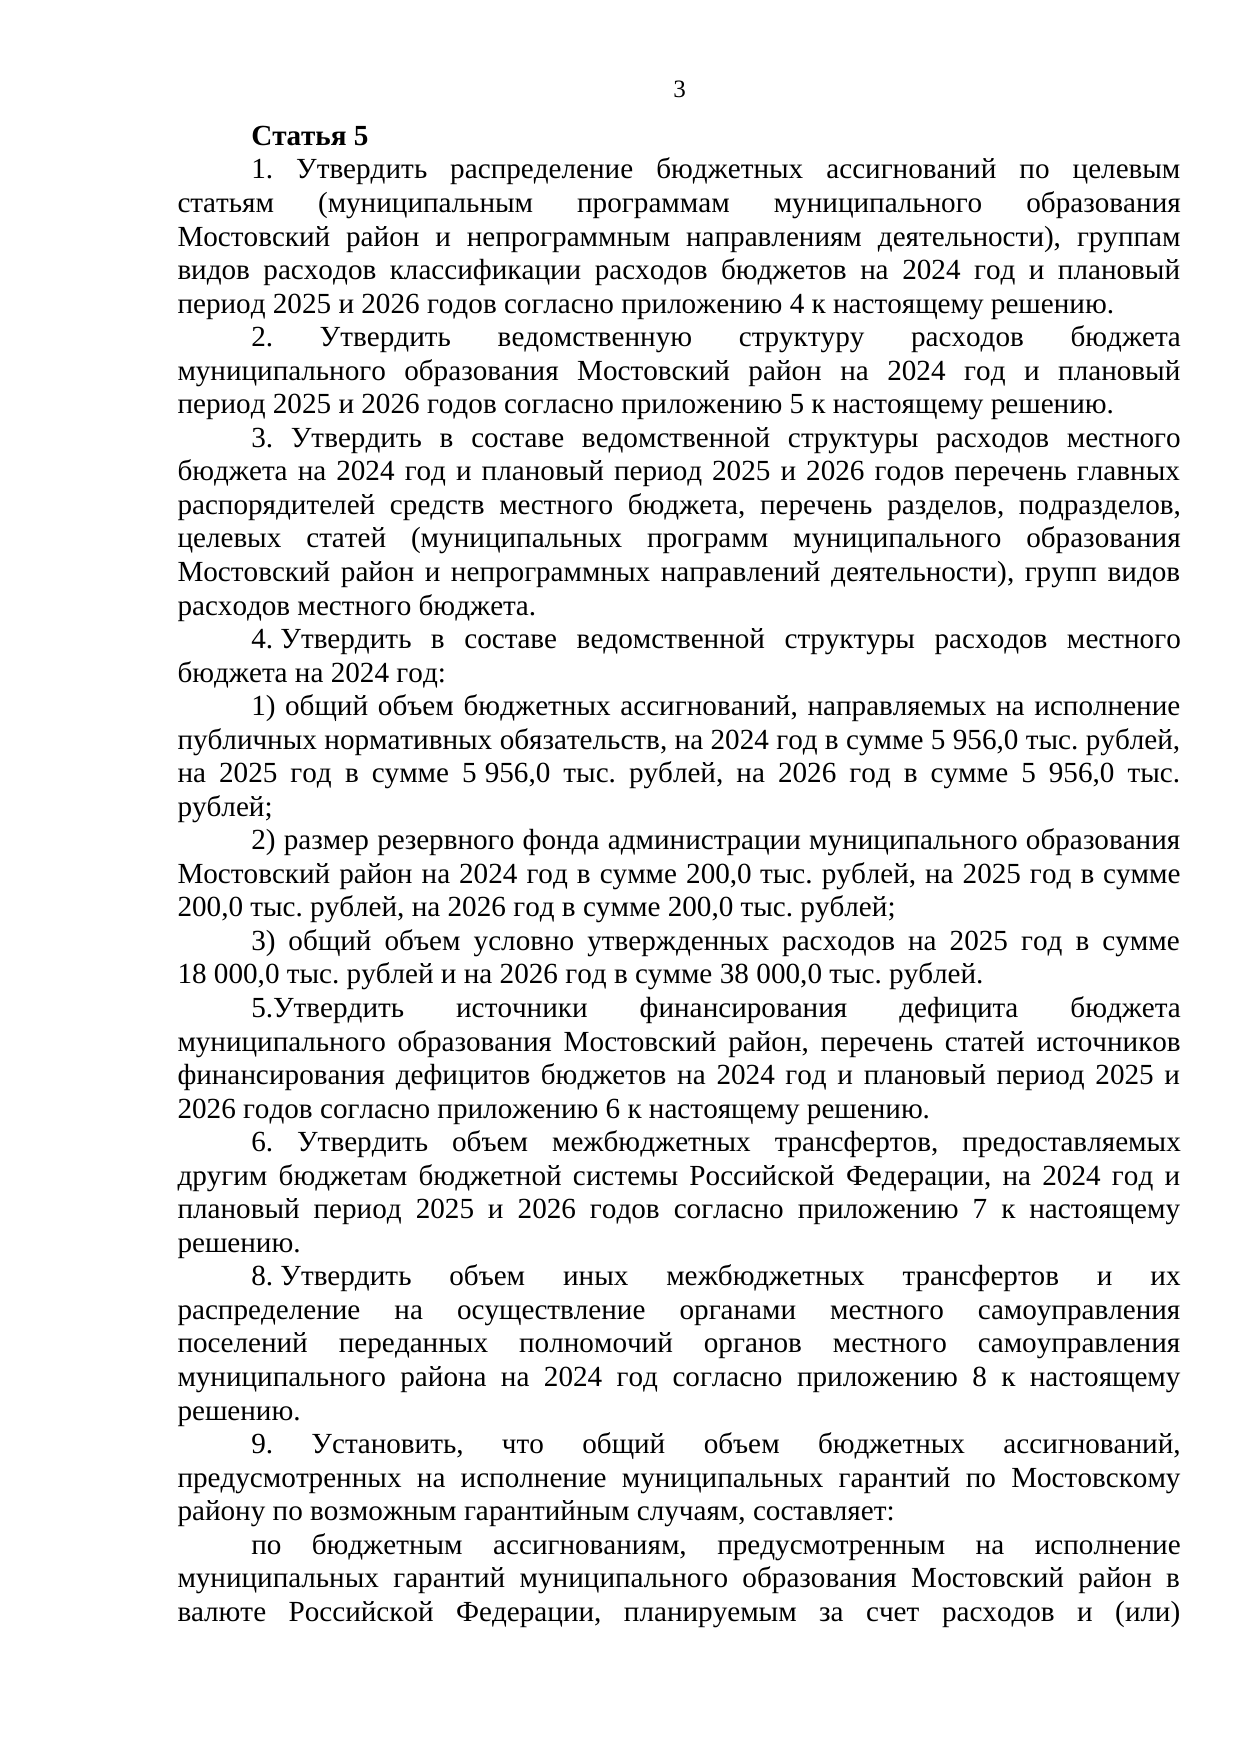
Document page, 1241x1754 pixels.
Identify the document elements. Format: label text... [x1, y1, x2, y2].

text 2) размер резервного фонда администрации муниципального образования Мостовский район на 2024 год в сумме 200,0 тыс. рублей, на 2025 год в сумме 200,0 тыс. рублей, на 2026 год в сумме 200,0 тыс. рублей; [177, 822, 1181, 923]
text 6. Утвердить объем межбюджетных трансфертов, предоставляемых другим бюджетам бюджетной системы Российской Федерации, на 2024 год и плановый период 2025 и 2026 годов согласно приложению 7 к настоящему решению. [177, 1124, 1181, 1258]
text 8. Утвердить объем иных межбюджетных трансфертов и их распределение на осуществление органами местного самоуправления поселений переданных полномочий органов местного самоуправления муниципального района на 2024 год согласно приложению 8 к настоящему решению. [177, 1258, 1181, 1426]
text 5.Утвердить источники финансирования дефицита бюджета муниципального образования Мостовский район, перечень статей источников финансирования дефицитов бюджетов на 2024 год и плановый период 2025 и 2026 годов согласно приложению 6 к настоящему решению. [177, 990, 1181, 1124]
text 1. Утвердить распределение бюджетных ассигнований по целевым статьям (муниципальным программам муниципального образования Мостовский район и непрограммным направлениям деятельности), группам видов расходов классификации расходов бюджетов на 2024 год и плановый период 2025 и 2026 годов согласно приложению 4 к настоящему решению. [177, 152, 1181, 319]
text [177, 1527, 1181, 1627]
text Статья 5 [177, 118, 1181, 152]
text 3) общий объем условно утвержденных расходов на 2025 год в сумме 18 000,0 тыс. рублей и на 2026 год в сумме 38 000,0 тыс. рублей. [177, 923, 1181, 990]
text 3. Утвердить в составе ведомственной структуры расходов местного бюджета на 2024 год и плановый период 2025 и 2026 годов перечень главных распорядителей средств местного бюджета, перечень разделов, подразделов, целевых статей (муниципальных программ муниципального образования Мостовский район и непрограммных направлений деятельности), групп видов расходов местного бюджета. [177, 420, 1181, 621]
text 4. Утвердить в составе ведомственной структуры расходов местного бюджета на 2024 год: [177, 621, 1181, 688]
text 9. Установить, что общий объем бюджетных ассигнований, предусмотренных на исполнение муниципальных гарантий по Мостовскому району по возможным гарантийным случаям, составляет: [177, 1426, 1181, 1527]
text 2. Утвердить ведомственную структуру расходов бюджета муниципального образования Мостовский район на 2024 год и плановый период 2025 и 2026 годов согласно приложению 5 к настоящему решению. [177, 319, 1181, 420]
text 1) общий объем бюджетных ассигнований, направляемых на исполнение публичных нормативных обязательств, на 2024 год в сумме 5 956,0 тыс. рублей, на 2025 год в сумме 5 956,0 тыс. рублей, на 2026 год в сумме 5 956,0 тыс. рублей; [177, 688, 1181, 822]
